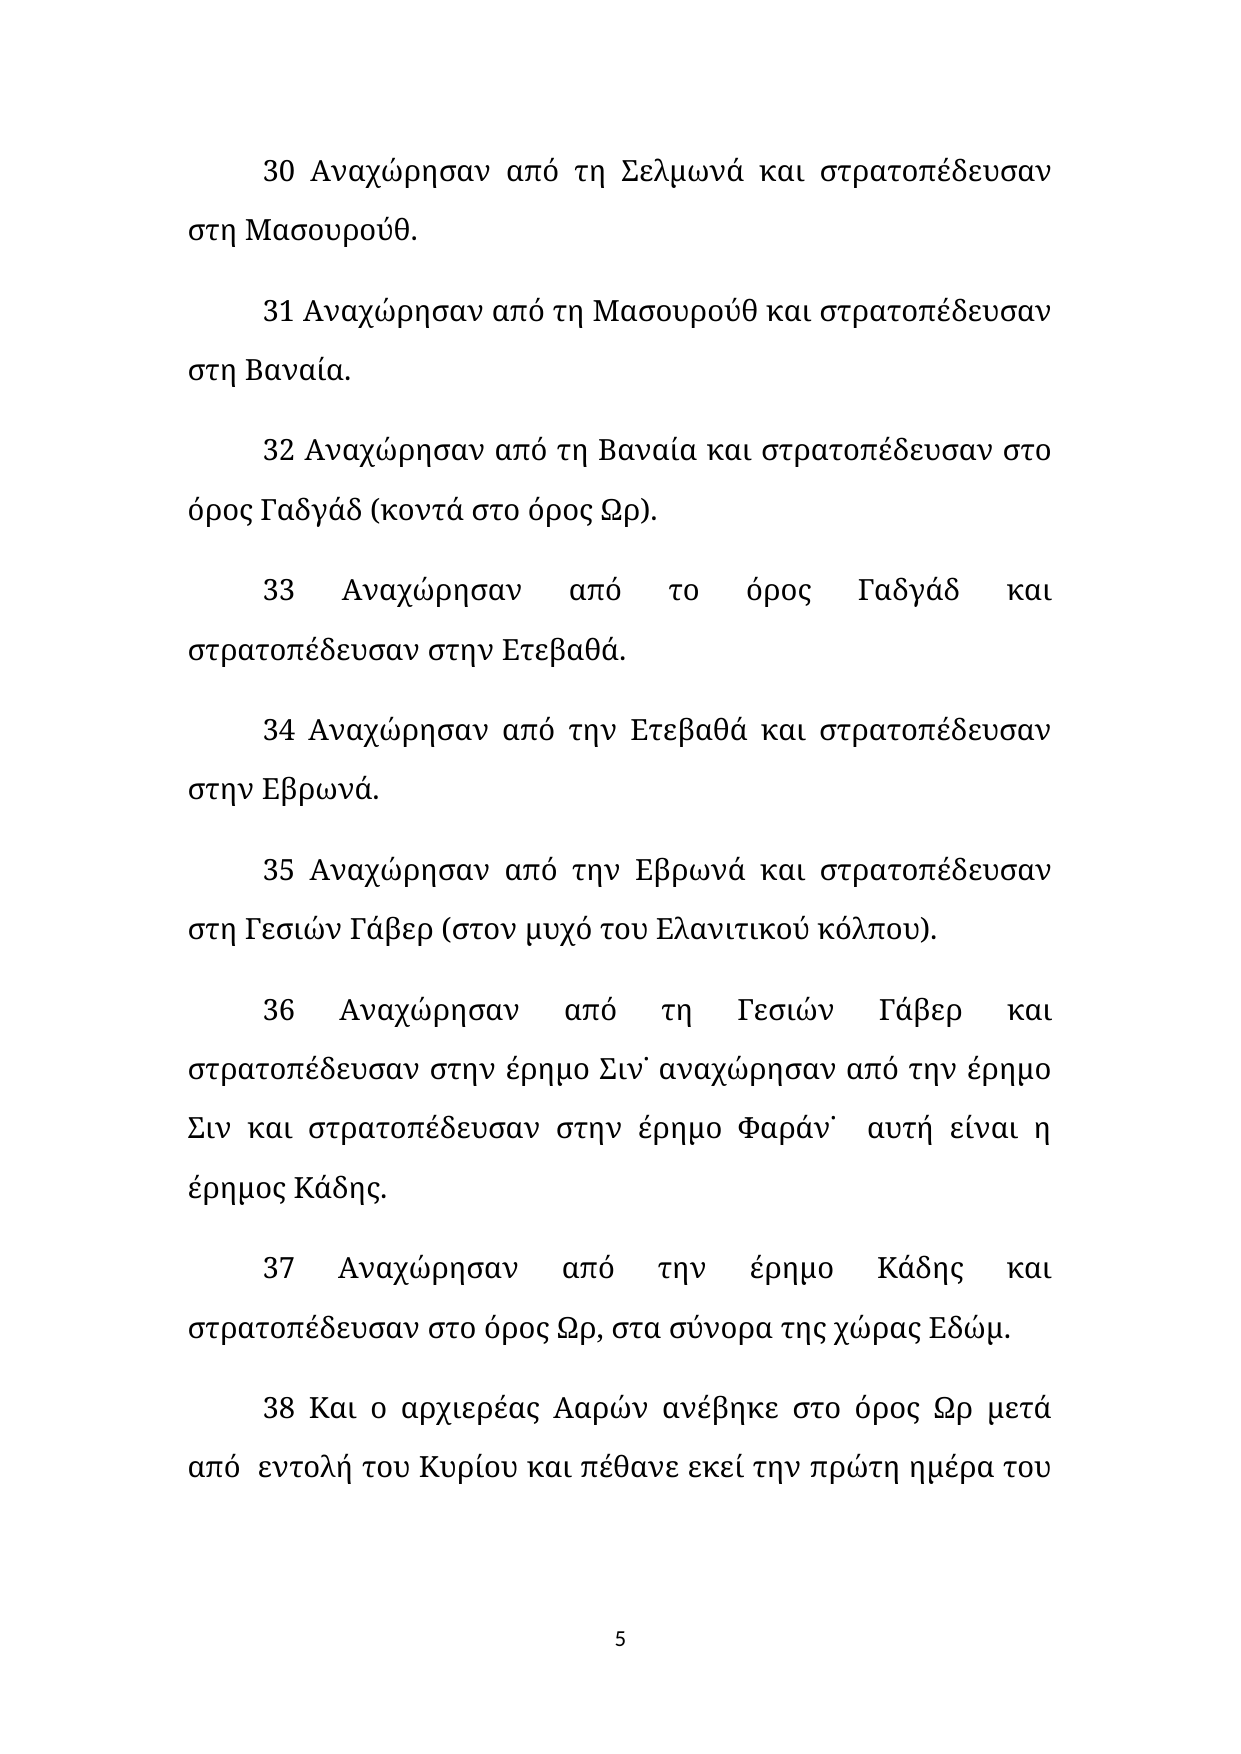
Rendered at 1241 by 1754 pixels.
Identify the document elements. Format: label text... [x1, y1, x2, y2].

text 33 Αναχώρησαν από το όρος Γαδγάδ και στρατοπέδευσαν στην Ετεβαθά. [187, 569, 1053, 668]
text 34 Αναχώρησαν από την Ετεβαθά και στρατοπέδευσαν στην Εβρωνά. [187, 709, 1053, 808]
text 35 Αναχώρησαν από την Εβρωνά και στρατοπέδευσαν στη Γεσιών Γάβερ (στον μυχό του Ελανιτικού κόλπου). [187, 849, 1053, 948]
text 37 Αναχώρησαν από την έρημο Κάδης και στρατοπέδευσαν στο όρος Ωρ, στα σύνορα της χώρας Εδώμ. [187, 1247, 1053, 1347]
text 30 Αναχώρησαν από τη Σελμωνά και στρατοπέδευσαν στη Μασουρούθ. [187, 150, 1053, 249]
text 36 Αναχώρησαν από τη Γεσιών Γάβερ και στρατοπέδευσαν στην έρημο Σιν˙ αναχώρησαν από την έρημο Σιν και στρατοπέδευσαν στην έρημο Φαράν˙ αυτή είναι η έρημος Κάδης. [187, 989, 1053, 1207]
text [187, 1387, 1053, 1486]
text 31 Αναχώρησαν από τη Μασουρούθ και στρατοπέδευσαν στη Βαναία. [187, 290, 1053, 389]
text 32 Αναχώρησαν από τη Βαναία και στρατοπέδευσαν στο όρος Γαδγάδ (κοντά στο όρος Ωρ). [187, 429, 1053, 529]
